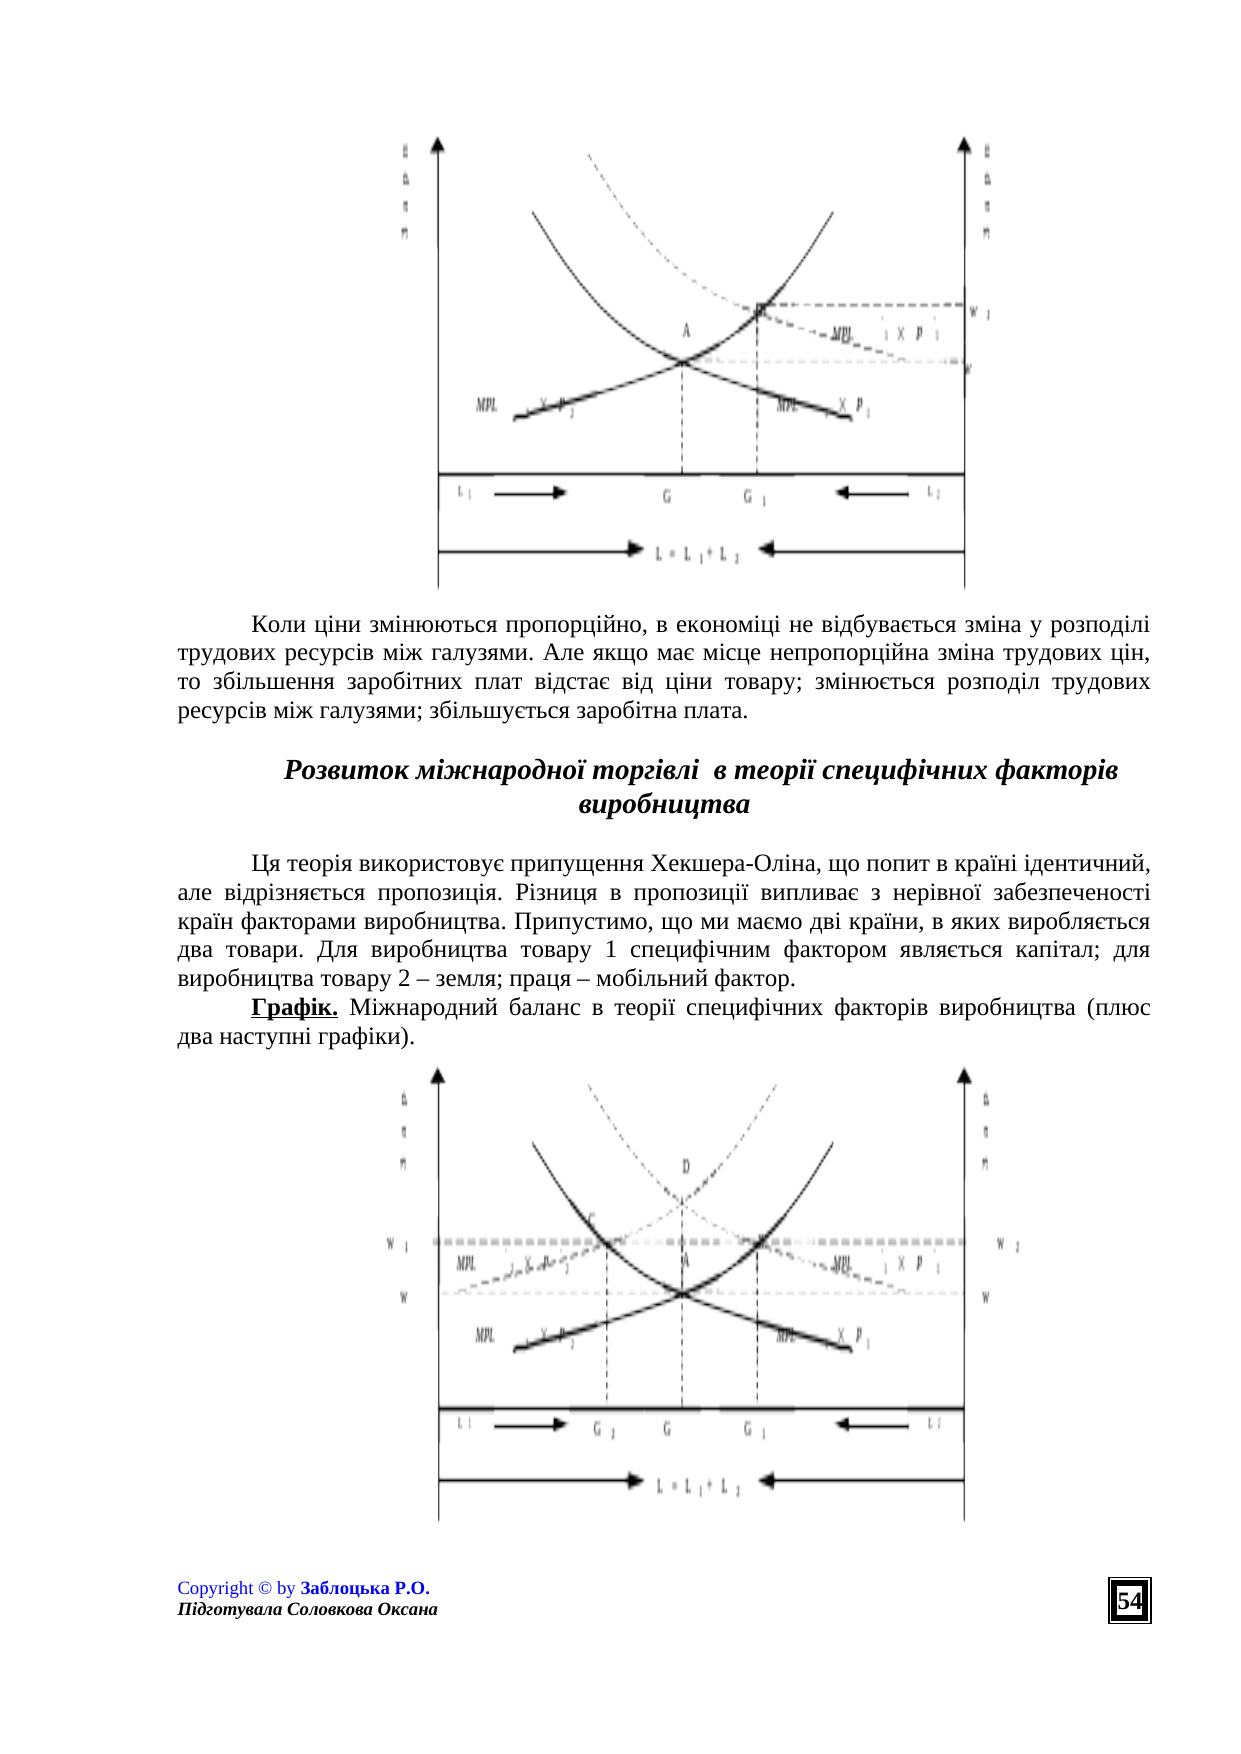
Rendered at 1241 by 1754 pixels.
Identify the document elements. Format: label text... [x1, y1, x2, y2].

text Коли ціни змінюються пропорційно, в економіці не відбувається зміна у розподілі трудових ресурсів між галузями. Але якщо має місце непропорційна зміна трудових цін, то збільшення заробітних плат відстає від ціни товару; змінюється розподіл трудових ресурсів між галузями; збільшується заробітна плата. [177, 609, 1152, 724]
text Графік. Міжнародний баланс в теорії специфічних факторів виробництва (плюс два наступні графіки). [177, 992, 1152, 1049]
text Ця теорія використовує припущення Хекшера-Оліна, що попит в країні ідентичний, але відрізняється пропозиція. Різниця в пропозиції випливає з нерівної забезпеченості країн факторами виробництва. Припустимо, що ми маємо дві країни, в яких виробляється два товари. Для виробництва товару 1 специфічним фактором являється капітал; для виробництва товару 2 – земля; праця – мобільний фактор. [177, 848, 1152, 992]
text Розвиток міжнародної торгівлі в теорії специфічних факторів виробництва [177, 752, 1152, 819]
